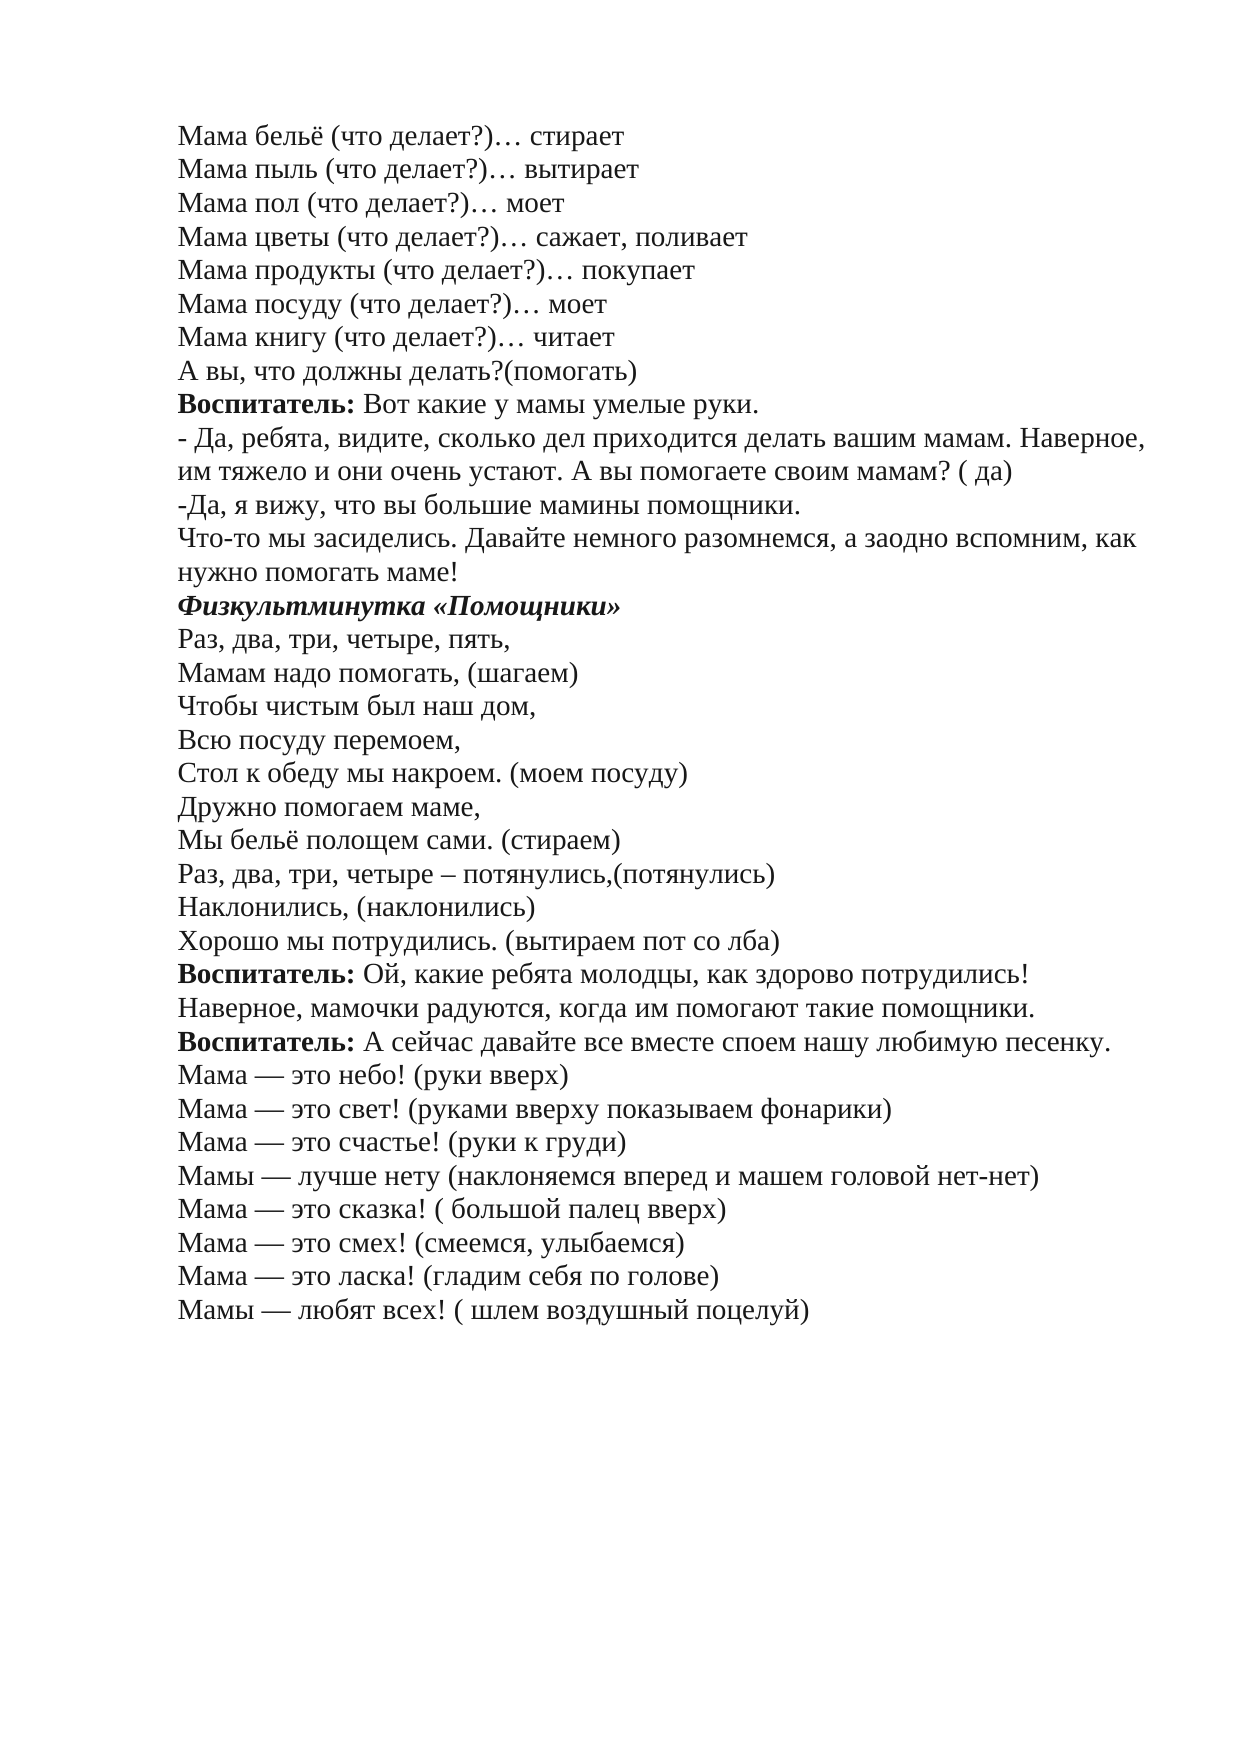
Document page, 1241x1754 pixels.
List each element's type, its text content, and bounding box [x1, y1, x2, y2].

text Мама продукты (что делает?)… покупает [177, 252, 1152, 286]
text Мама пол (что делает?)… моет [177, 185, 1152, 219]
text Мама — это свет! (руками вверху показываем фонарики) [177, 1091, 1152, 1124]
text Воспитатель: А сейчас давайте все вместе споем нашу любимую песенку. [177, 1024, 1152, 1057]
text Мамы — лучше нету (наклоняемся вперед и машем головой нет-нет) [177, 1158, 1152, 1191]
text Что-то мы засиделись. Давайте немного разомнемся, а заодно вспомним, как нужно помогать маме! [177, 521, 1152, 588]
text Мама — это счастье! (руки к груди) [177, 1124, 1152, 1158]
text Мамам надо помогать, (шагаем) [177, 655, 1152, 688]
text Мама — это смех! (смеемся, улыбаемся) [177, 1225, 1152, 1258]
text Мама — это ласка! (гладим себя по голове) [177, 1258, 1152, 1292]
text Воспитатель: Ой, какие ребята молодцы, как здорово потрудились! Наверное, мамочки радуются, когда им помогают такие помощники. [177, 957, 1152, 1024]
text Мама — это небо! (руки вверх) [177, 1057, 1152, 1091]
text Мама — это сказка! ( большой палец вверх) [177, 1191, 1152, 1225]
text Мамы — любят всех! ( шлем воздушный поцелуй) [177, 1292, 1152, 1326]
text Раз, два, три, четыре – потянулись,(потянулись) [177, 856, 1152, 889]
text Раз, два, три, четыре, пять, [177, 621, 1152, 655]
text Мама пыль (что делает?)… вытирает [177, 152, 1152, 185]
text Мы бельё полощем сами. (стираем) [177, 822, 1152, 856]
text Мама цветы (что делает?)… сажает, поливает [177, 219, 1152, 252]
text Мама посуду (что делает?)… моет [177, 286, 1152, 319]
text Хорошо мы потрудились. (вытираем пот со лба) [177, 923, 1152, 957]
text Наклонились, (наклонились) [177, 889, 1152, 923]
text -Да, я вижу, что вы большие мамины помощники. [177, 487, 1152, 521]
text - Да, ребята, видите, сколько дел приходится делать вашим мамам. Наверное, им тяжело и они очень устают. А вы помогаете своим мамам? ( да) [177, 420, 1152, 487]
text Стол к обеду мы накроем. (моем посуду) [177, 755, 1152, 789]
text А вы, что должны делать?(помогать) [177, 353, 1152, 386]
text Физкультминутка «Помощники» [177, 588, 1152, 621]
text Всю посуду перемоем, [177, 722, 1152, 755]
text Мама бельё (что делает?)… стирает [177, 118, 1152, 152]
text Чтобы чистым был наш дом, [177, 688, 1152, 722]
text Воспитатель: Вот какие у мамы умелые руки. [177, 386, 1152, 420]
text Мама книгу (что делает?)… читает [177, 319, 1152, 353]
text Дружно помогаем маме, [177, 789, 1152, 822]
